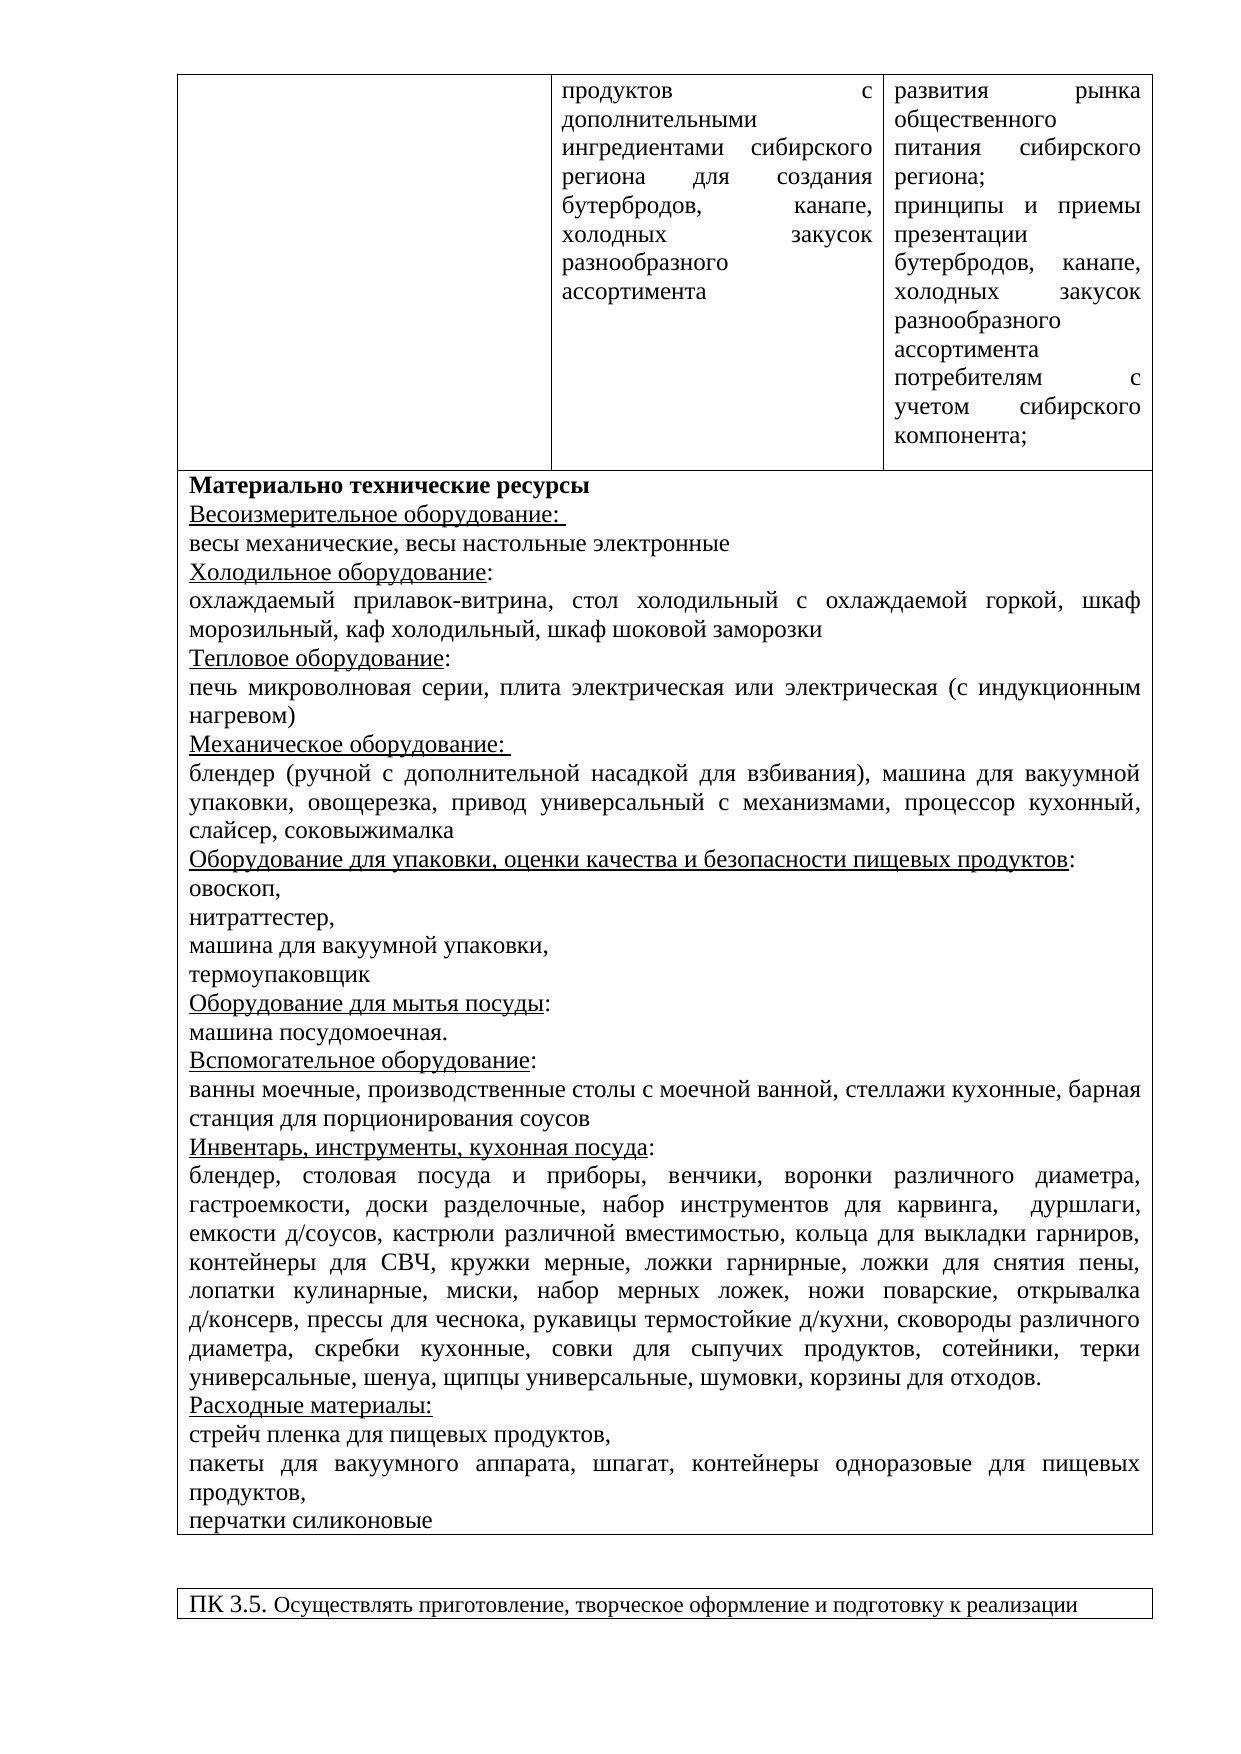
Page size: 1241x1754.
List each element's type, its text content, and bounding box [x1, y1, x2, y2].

table_cell Материально технические ресурсы Весоизмерительное оборудование: весы механические, весы настольные электронные Холодильное оборудование: охлаждаемый прилавок-витрина, стол холодильный с охлаждаемой горкой, шкаф морозильный, каф холодильный, шкаф шоковой заморозки Тепловое оборудование: печь микроволновая серии, плита электрическая или электрическая (с индукционным нагревом) Механическое оборудование: блендер (ручной с дополнительной насадкой для взбивания), машина для вакуумной упаковки, овощерезка, привод универсальный с механизмами, процессор кухонный, слайсер, соковыжималка Оборудование для упаковки, оценки качества и безопасности пищевых продуктов: овоскоп, нитраттестер, машина для вакуумной упаковки, термоупаковщик Оборудование для мытья посуды: машина посудомоечная. Вспомогательное оборудование: ванны моечные, производственные столы с моечной ванной, стеллажи кухонные, барная станция для порционирования соусов Инвентарь, инструменты, кухонная посуда: блендер, столовая посуда и приборы, венчики, воронки различного диаметра, гастроемкости, доски разделочные, набор инструментов для карвинга, дуршлаги, емкости д/соусов, кастрюли различной вместимостью, кольца для выкладки гарниров, контейнеры для СВЧ, кружки мерные, ложки гарнирные, ложки для снятия пены, лопатки кулинарные, миски, набор мерных ложек, ножи поварские, открывалка д/консерв, прессы для чеснока, рукавицы термостойкие д/кухни, сковороды различного диаметра, скребки кухонные, совки для сыпучих продуктов, сотейники, терки универсальные, шенуа, щипцы универсальные, шумовки, корзины для отходов. Расходные материалы: стрейч пленка для пищевых продуктов, пакеты для вакуумного аппарата, шпагат, контейнеры одноразовые для пищевых продуктов, перчатки силиконовые [178, 471, 1152, 1534]
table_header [178, 1589, 1152, 1618]
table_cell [178, 75, 551, 469]
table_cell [884, 75, 1152, 469]
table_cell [552, 75, 883, 469]
